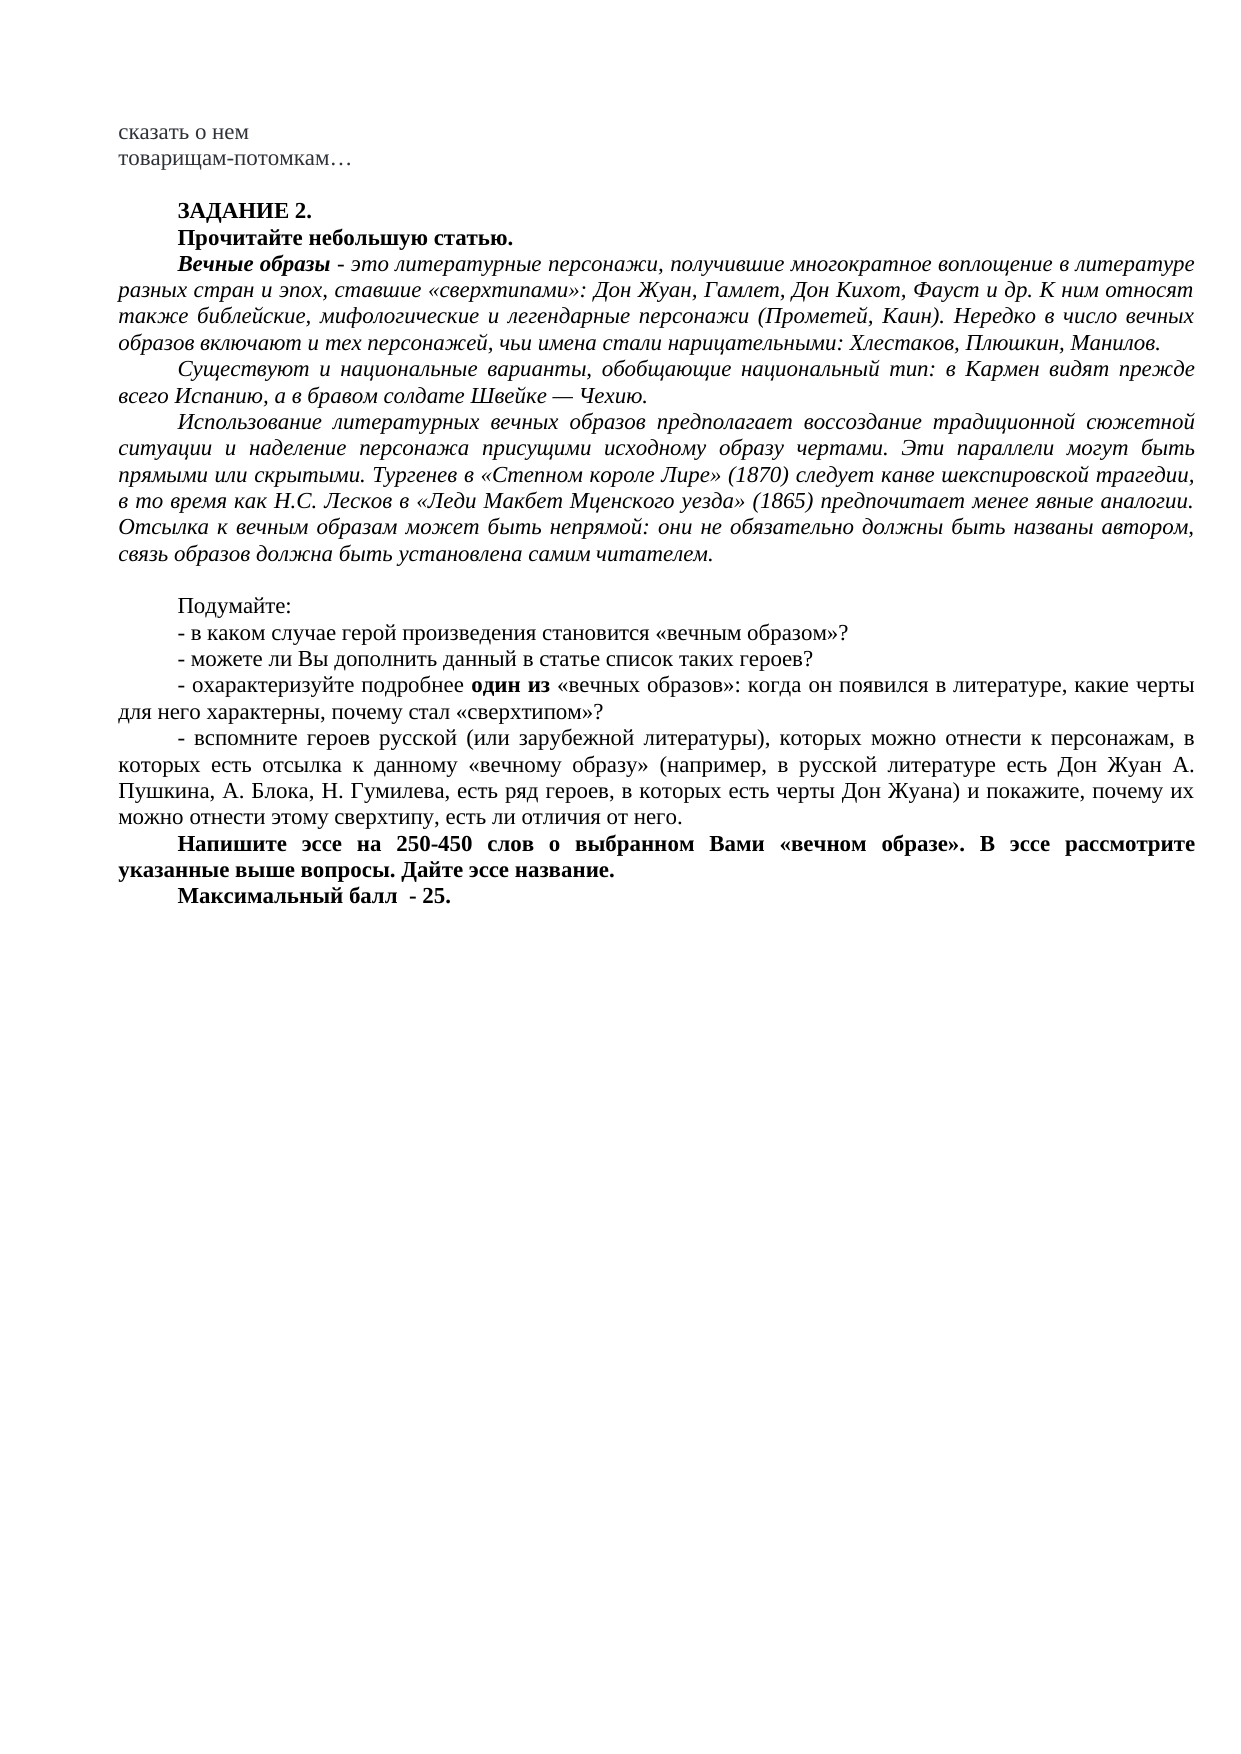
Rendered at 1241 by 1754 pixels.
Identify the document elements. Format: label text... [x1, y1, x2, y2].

text Использование литературных вечных образов предполагает воссоздание традиционной сюжетной ситуации и наделение персонажа присущими исходному образу чертами. Эти параллели могут быть прямыми или скрытыми. Тургенев в «Степном короле Лире» (1870) следует канве шекспировской трагедии, в то время как Н.С. Лесков в «Леди Макбет Мценского уезда» (1865) предпочитает менее явные аналогии. Отсылка к вечным образам может быть непрямой: они не обязательно должны быть названы автором, связь образов должна быть установлена самим читателем. [118, 408, 1196, 566]
text - охарактеризуйте подробнее один из «вечных образов»: когда он появился в литературе, какие черты для него характерны, почему стал «сверхтипом»? [118, 672, 1196, 724]
text Напишите эссе на 250-450 слов о выбранном Вами «вечном образе». В эссе рассмотрите указанные выше вопросы. Дайте эссе название. [118, 830, 1196, 882]
text Существуют и национальные варианты, обобщающие национальный тип: в Кармен видят прежде всего Испанию, а в бравом солдате Швейке — Чехию. [118, 355, 1196, 408]
text - можете ли Вы дополнить данный в статье список таких героев? [118, 645, 1196, 672]
text ЗАДАНИЕ 2. [118, 197, 1196, 223]
text Прочитайте небольшую статью. [118, 223, 1196, 250]
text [118, 118, 1196, 171]
text Вечные образы - это литературные персонажи, получившие многократное воплощение в литературе разных стран и эпох, ставшие «сверхтипами»: Дон Жуан, Гамлет, Дон Кихот, Фауст и др. К ним относят также библейские, мифологические и легендарные персонажи (Прометей, Каин). Нередко в число вечных образов включают и тех персонажей, чьи имена стали нарицательными: Хлестаков, Плюшкин, Манилов. [118, 250, 1196, 355]
text Подумайте: [118, 592, 1196, 619]
text - вспомните героев русской (или зарубежной литературы), которых можно отнести к персонажам, в которых есть отсылка к данному «вечному образу» (например, в русской литературе есть Дон Жуан А. Пушкина, А. Блока, Н. Гумилева, есть ряд героев, в которых есть черты Дон Жуана) и покажите, почему их можно отнести этому сверхтипу, есть ли отличия от него. [118, 724, 1196, 830]
text Максимальный балл - 25. [118, 882, 1196, 909]
text - в каком случае герой произведения становится «вечным образом»? [118, 619, 1196, 645]
